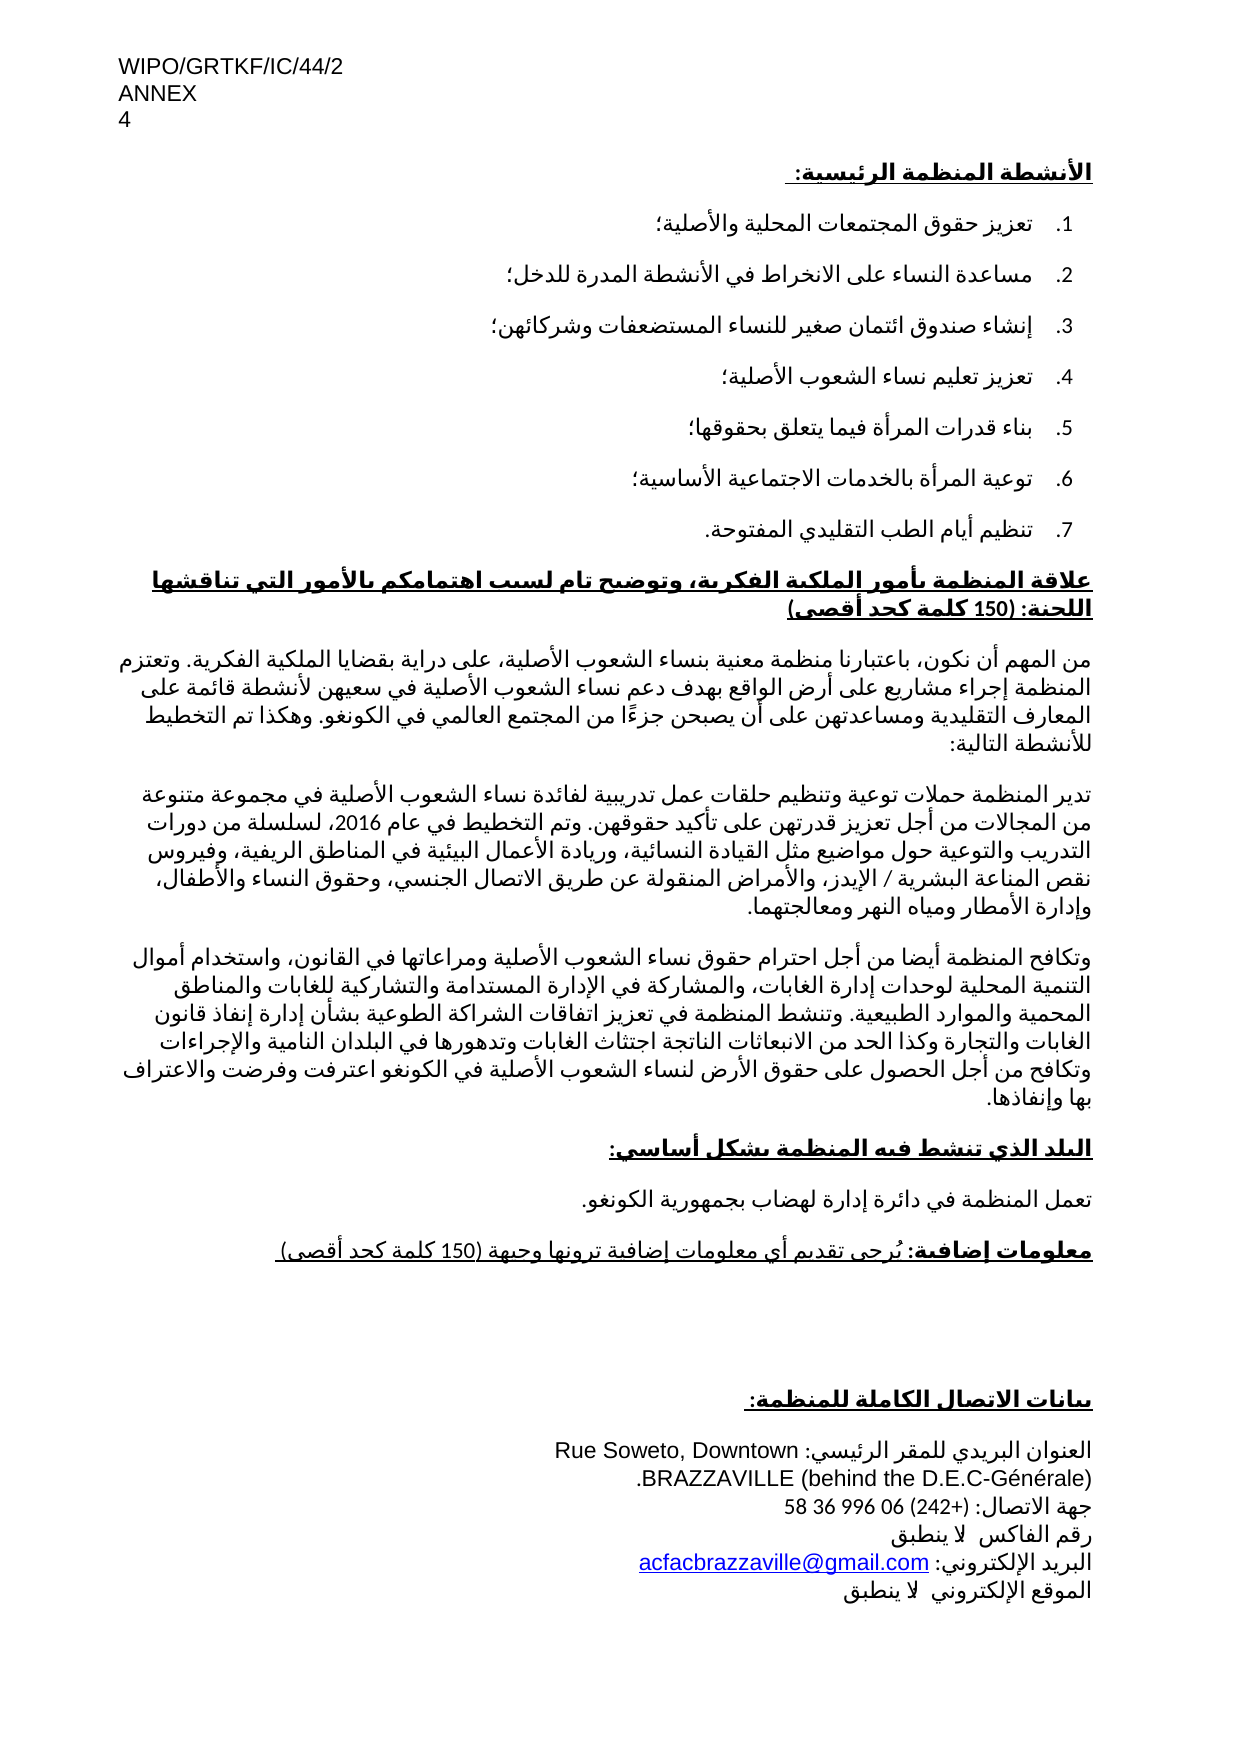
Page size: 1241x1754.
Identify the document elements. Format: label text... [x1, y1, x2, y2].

text العنوان البريدي للمقر الرئيسي: Rue Soweto, Downtown [118, 1436, 1092, 1464]
text وتكافح المنظمة أيضا من أجل احترام حقوق نساء الشعوب الأصلية ومراعاتها في القانون، واستخدام أموال التنمية المحلية لوحدات إدارة الغابات، والمشاركة في الإدارة المستدامة والتشاركية للغابات والمناطق المحمية والموارد الطبيعية. وتنشط المنظمة في تعزيز اتفاقات الشراكة الطوعية بشأن إدارة إنفاذ قانون الغابات والتجارة وكذا الحد من الانبعاثات الناتجة اجتثاث الغابات وتدهورها في البلدان النامية والإجراءات وتكافح من أجل الحصول على حقوق الأرض لنساء الشعوب الأصلية في الكونغو اعترفت وفرضت والاعتراف بها وإنفاذها. [118, 943, 1092, 1111]
text الأنشطة المنظمة الرئيسية: [118, 158, 1092, 187]
list تعزيز حقوق المجتمعات المحلية والأصلية؛ [118, 209, 1056, 237]
text بيانات الاتصال الكاملة للمنظمة: [118, 1385, 1092, 1413]
text تعمل المنظمة في دائرة إدارة لهضاب بجمهورية الكونغو. [118, 1185, 1092, 1213]
text BRAZZAVILLE (behind the D.E.C-Générale). جهة الاتصال: (+242) 06 996 36 58 رقم الفاكس: لا ينطبق البريد الإلكتروني: acfacbrazzaville@gmail.com الموقع الإلكتروني: لا ينطبق [118, 1464, 1092, 1604]
text من المهم أن نكون، باعتبارنا منظمة معنية بنساء الشعوب الأصلية، على دراية بقضايا الملكية الفكرية. وتعتزم المنظمة إجراء مشاريع على أرض الواقع بهدف دعم نساء الشعوب الأصلية في سعيهن لأنشطة قائمة على المعارف التقليدية ومساعدتهن على أن يصبحن جزءًا من المجتمع العالمي في الكونغو. وهكذا تم التخطيط للأنشطة التالية: [118, 645, 1092, 757]
list إنشاء صندوق ائتمان صغير للنساء المستضعفات وشركائهن؛ [118, 311, 1056, 339]
list بناء قدرات المرأة فيما يتعلق بحقوقها؛ [118, 413, 1056, 441]
text علاقة المنظمة بأمور الملكية الفكرية، وتوضيح تام لسبب اهتمامكم بالأمور التي تناقشها اللجنة: (150 كلمة كحد أقصى) [118, 566, 1092, 622]
list تنظيم أيام الطب التقليدي المفتوحة. [118, 515, 1056, 543]
text تدير المنظمة حملات توعية وتنظيم حلقات عمل تدريبية لفائدة نساء الشعوب الأصلية في مجموعة متنوعة من المجالات من أجل تعزيز قدرتهن على تأكيد حقوقهن. وتم التخطيط في عام 2016، لسلسلة من دورات التدريب والتوعية حول مواضيع مثل القيادة النسائية، وريادة الأعمال البيئية في المناطق الريفية، وفيروس نقص المناعة البشرية / الإيدز، والأمراض المنقولة عن طريق الاتصال الجنسي، وحقوق النساء والأطفال، وإدارة الأمطار ومياه النهر ومعالجتهما. [118, 780, 1092, 920]
text البلد الذي تنشط فيه المنظمة بشكل أساسي: [118, 1134, 1092, 1162]
text معلومات إضافية: يُرجى تقديم أي معلومات إضافية ترونها وجيهة (150 كلمة كحد أقصى) [118, 1236, 1092, 1264]
list تعزيز تعليم نساء الشعوب الأصلية؛ [118, 362, 1056, 390]
list توعية المرأة بالخدمات الاجتماعية الأساسية؛ [118, 464, 1056, 492]
list مساعدة النساء على الانخراط في الأنشطة المدرة للدخل؛ [118, 260, 1056, 288]
